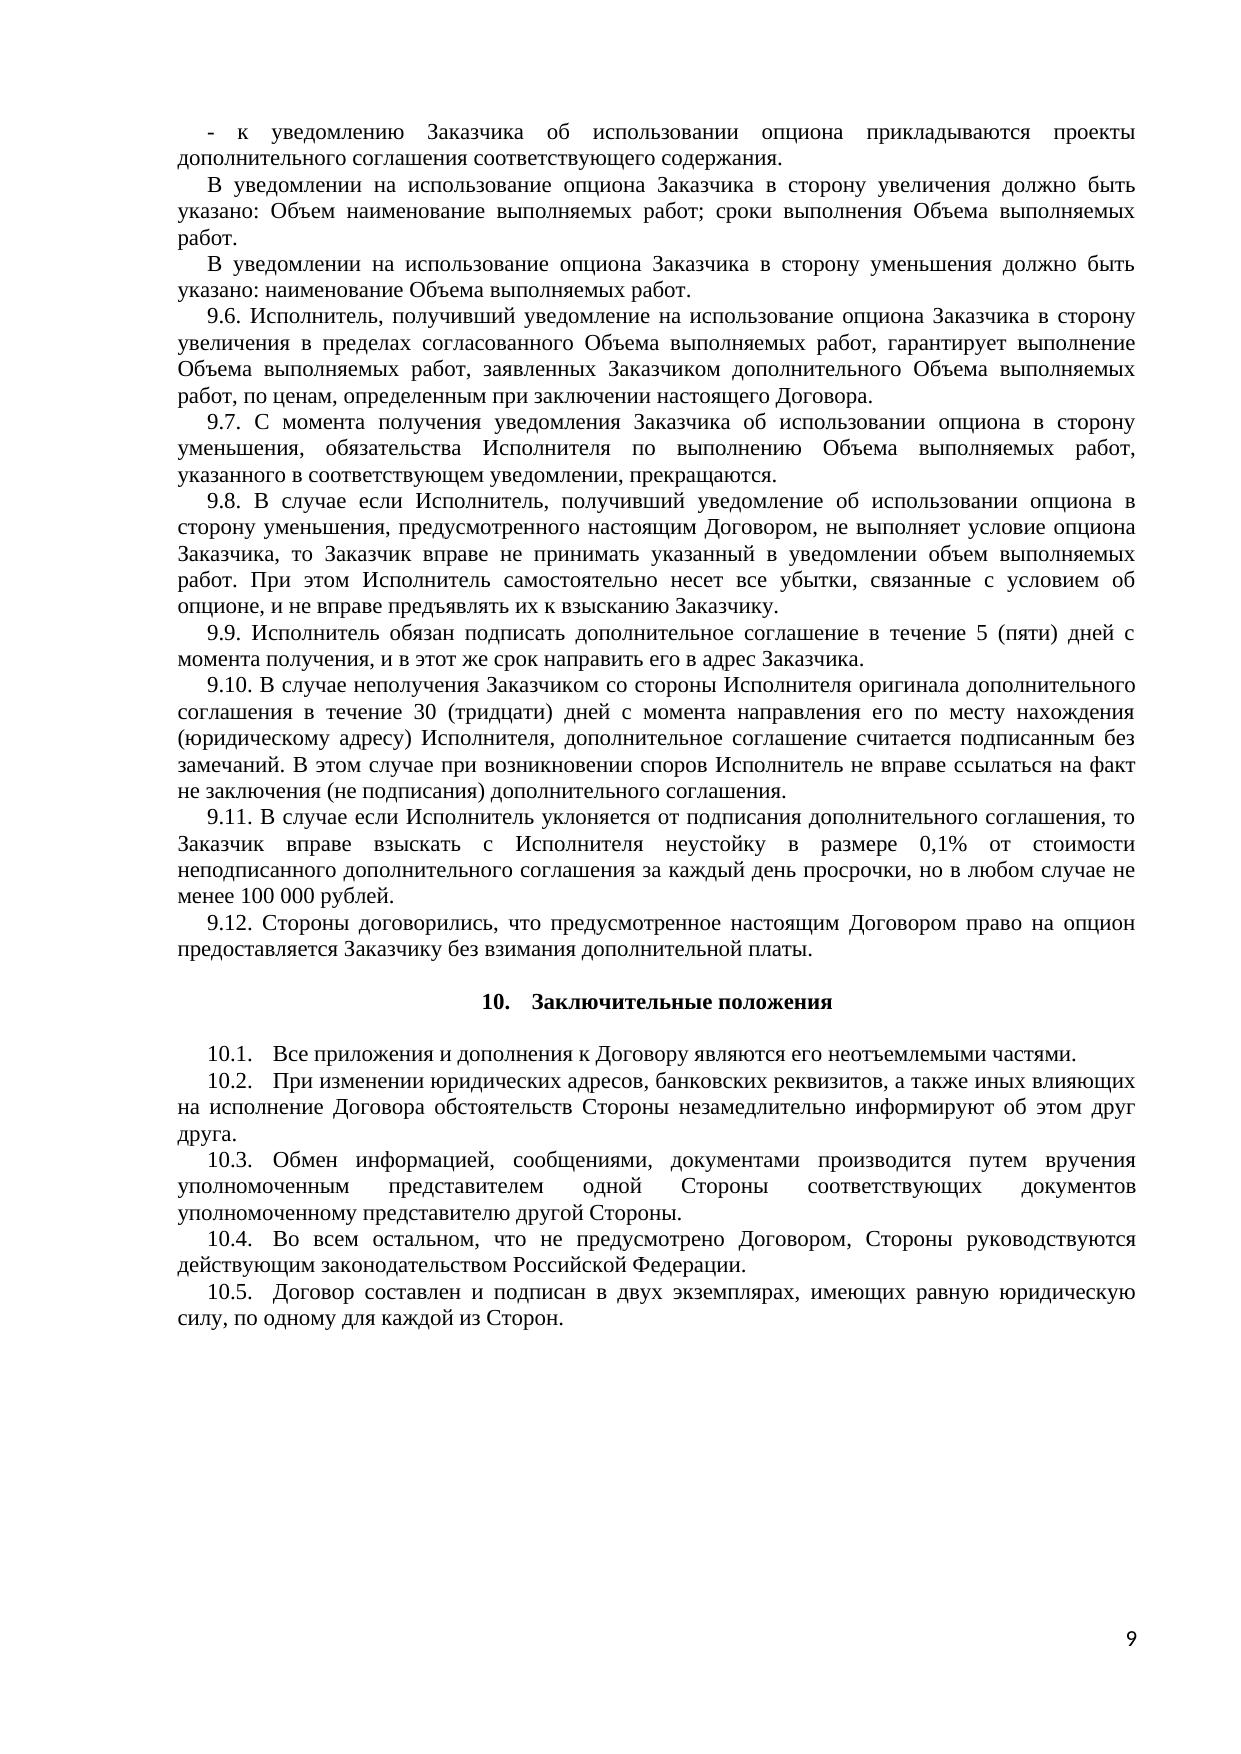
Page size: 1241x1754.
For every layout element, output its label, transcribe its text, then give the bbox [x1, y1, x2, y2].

text 9.10. В случае неполучения Заказчиком со стороны Исполнителя оригинала дополнительного соглашения в течение 30 (тридцати) дней с момента направления его по месту нахождения (юридическому адресу) Исполнителя, дополнительное соглашение считается подписанным без замечаний. В этом случае при возникновении споров Исполнитель не вправе ссылаться на факт не заключения (не подписания) дополнительного соглашения. [177, 672, 1137, 803]
list Заключительные положения [177, 988, 1137, 1014]
text 9.11. В случае если Исполнитель уклоняется от подписания дополнительного соглашения, то Заказчик вправе взыскать с Исполнителя неустойку в размере 0,1% от стоимости неподписанного дополнительного соглашения за каждый день просрочки, но в любом случае не менее 100 000 рублей. [177, 803, 1137, 909]
text 9.7. С момента получения уведомления Заказчика об использовании опциона в сторону уменьшения, обязательства Исполнителя по выполнению Объема выполняемых работ, указанного в соответствующем уведомлении, прекращаются. [177, 408, 1137, 487]
text В уведомлении на использование опциона Заказчика в сторону уменьшения должно быть указано: наименование Объема выполняемых работ. [177, 250, 1137, 303]
text 10.1. Все приложения и дополнения к Договору являются его неотъемлемыми частями. [177, 1041, 1137, 1067]
text 9.8. В случае если Исполнитель, получивший уведомление об использовании опциона в сторону уменьшения, предусмотренного настоящим Договором, не выполняет условие опциона Заказчика, то Заказчик вправе не принимать указанный в уведомлении объем выполняемых работ. При этом Исполнитель самостоятельно несет все убытки, связанные с условием об опционе, и не вправе предъявлять их к взысканию Заказчику. [177, 487, 1137, 619]
text 9.6. Исполнитель, получивший уведомление на использование опциона Заказчика в сторону увеличения в пределах согласованного Объема выполняемых работ, гарантирует выполнение Объема выполняемых работ, заявленных Заказчиком дополнительного Объема выполняемых работ, по ценам, определенным при заключении настоящего Договора. [177, 303, 1137, 408]
text 9.9. Исполнитель обязан подписать дополнительное соглашение в течение 5 (пяти) дней с момента получения, и в этот же срок направить его в адрес Заказчика. [177, 619, 1137, 672]
text 10.4. Во всем остальном, что не предусмотрено Договором, Стороны руководствуются действующим законодательством Российской Федерации. [177, 1225, 1137, 1278]
text В уведомлении на использование опциона Заказчика в сторону увеличения должно быть указано: Объем наименование выполняемых работ; сроки выполнения Объема выполняемых работ. [177, 171, 1137, 250]
text 10.3. Обмен информацией, сообщениями, документами производится путем вручения уполномоченным представителем одной Стороны соответствующих документов уполномоченному представителю другой Стороны. [177, 1146, 1137, 1225]
text 10.5. Договор составлен и подписан в двух экземплярах, имеющих равную юридическую силу, по одному для каждой из Сторон. [177, 1278, 1137, 1330]
text 10.2. При изменении юридических адресов, банковских реквизитов, а также иных влияющих на исполнение Договора обстоятельств Стороны незамедлительно информируют об этом друг друга. [177, 1067, 1137, 1146]
text - к уведомлению Заказчика об использовании опциона прикладываются проекты дополнительного соглашения соответствующего содержания. [177, 118, 1137, 171]
text 9.12. Стороны договорились, что предусмотренное настоящим Договором право на опцион предоставляется Заказчику без взимания дополнительной платы. [177, 909, 1137, 961]
